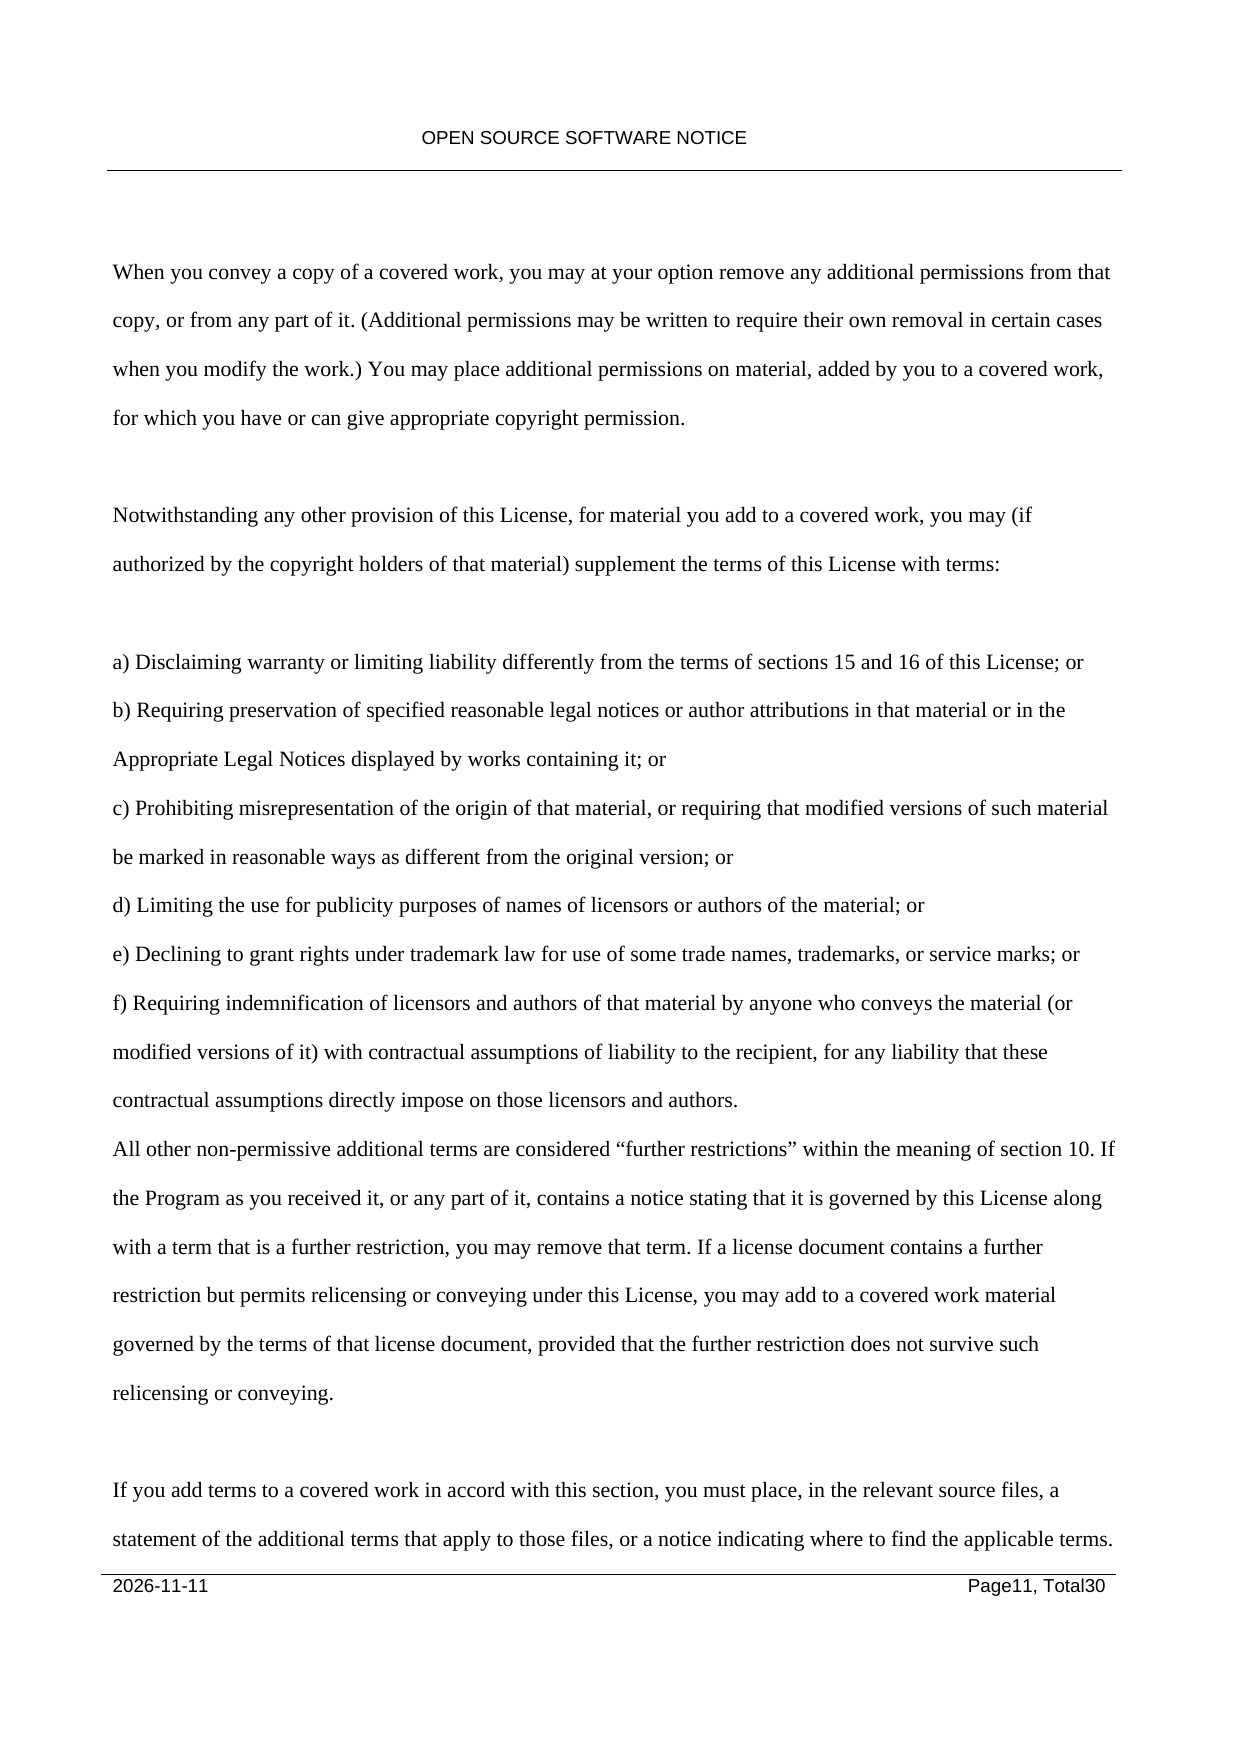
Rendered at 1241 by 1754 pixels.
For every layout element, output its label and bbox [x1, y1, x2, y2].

text [112, 206, 1128, 1555]
